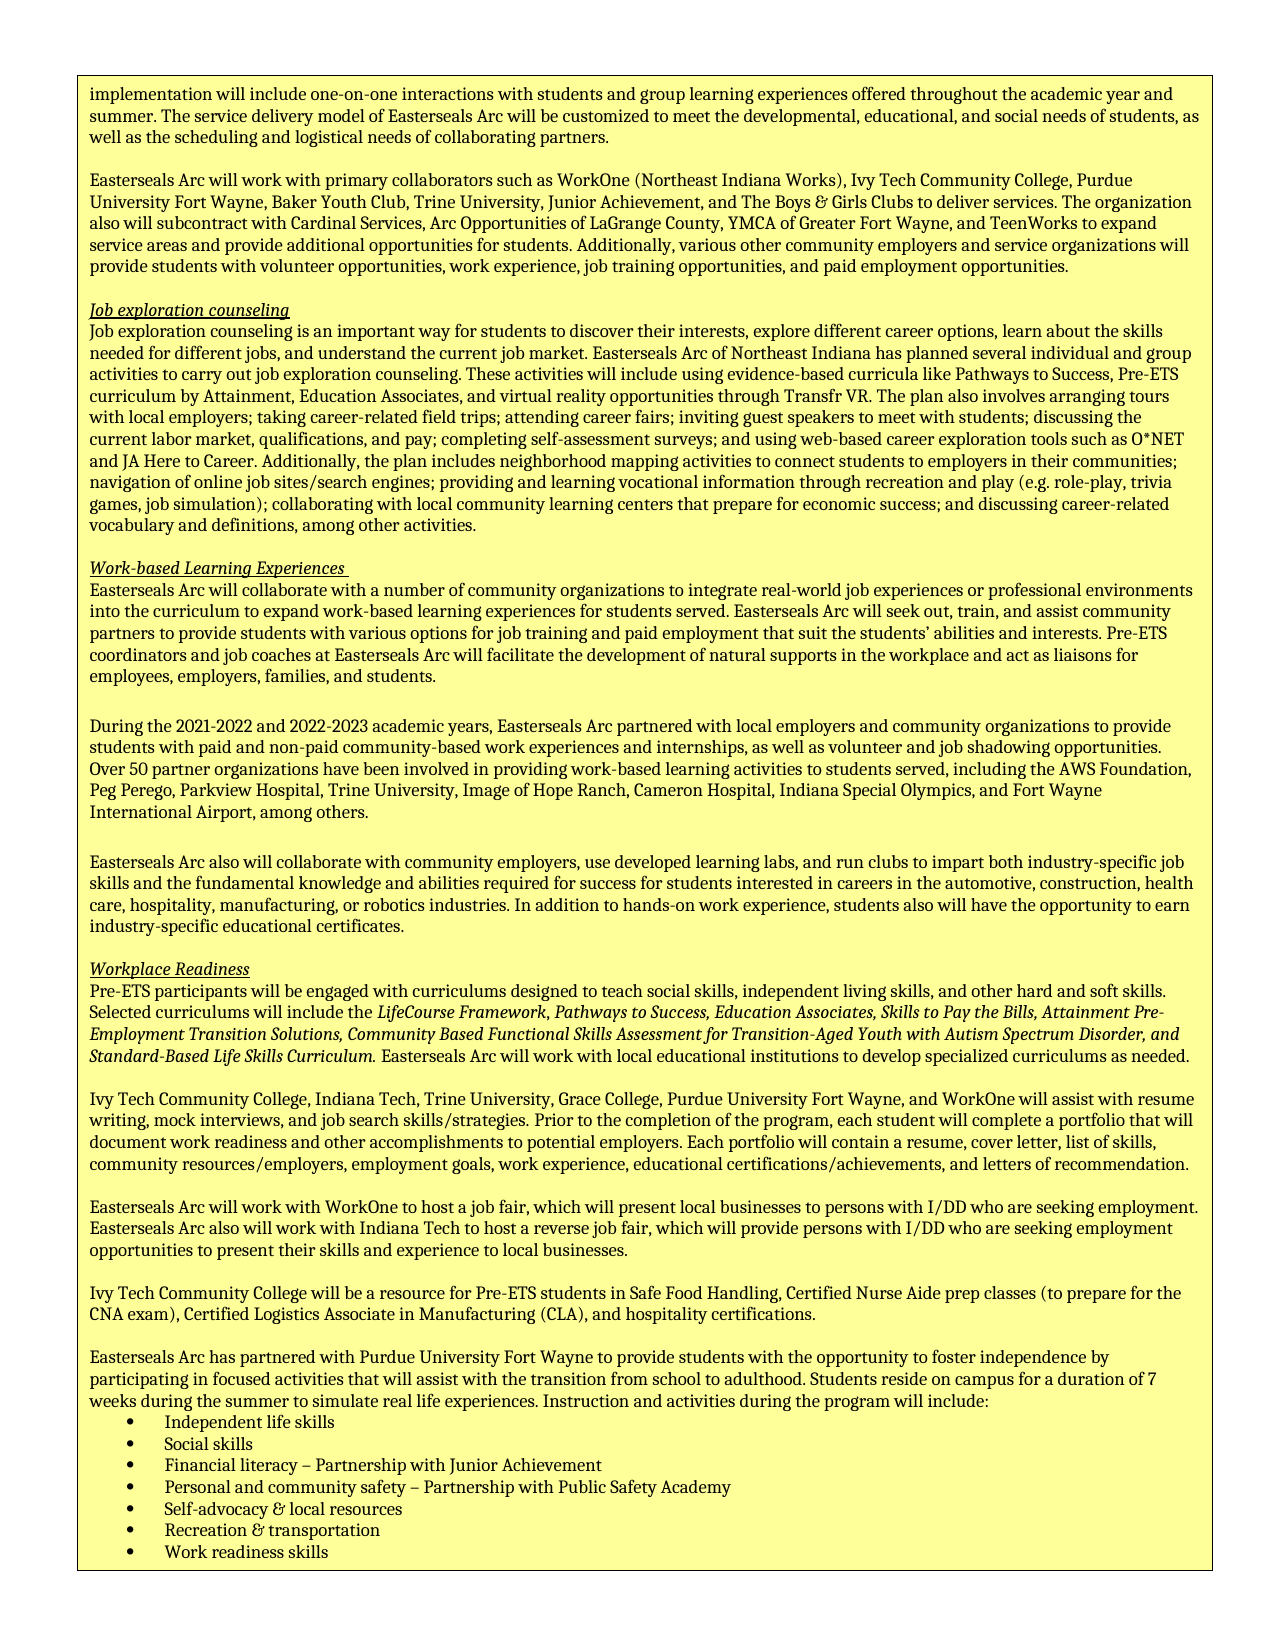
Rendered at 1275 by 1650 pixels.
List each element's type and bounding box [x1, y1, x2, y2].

table_cell [78, 76, 1212, 1570]
